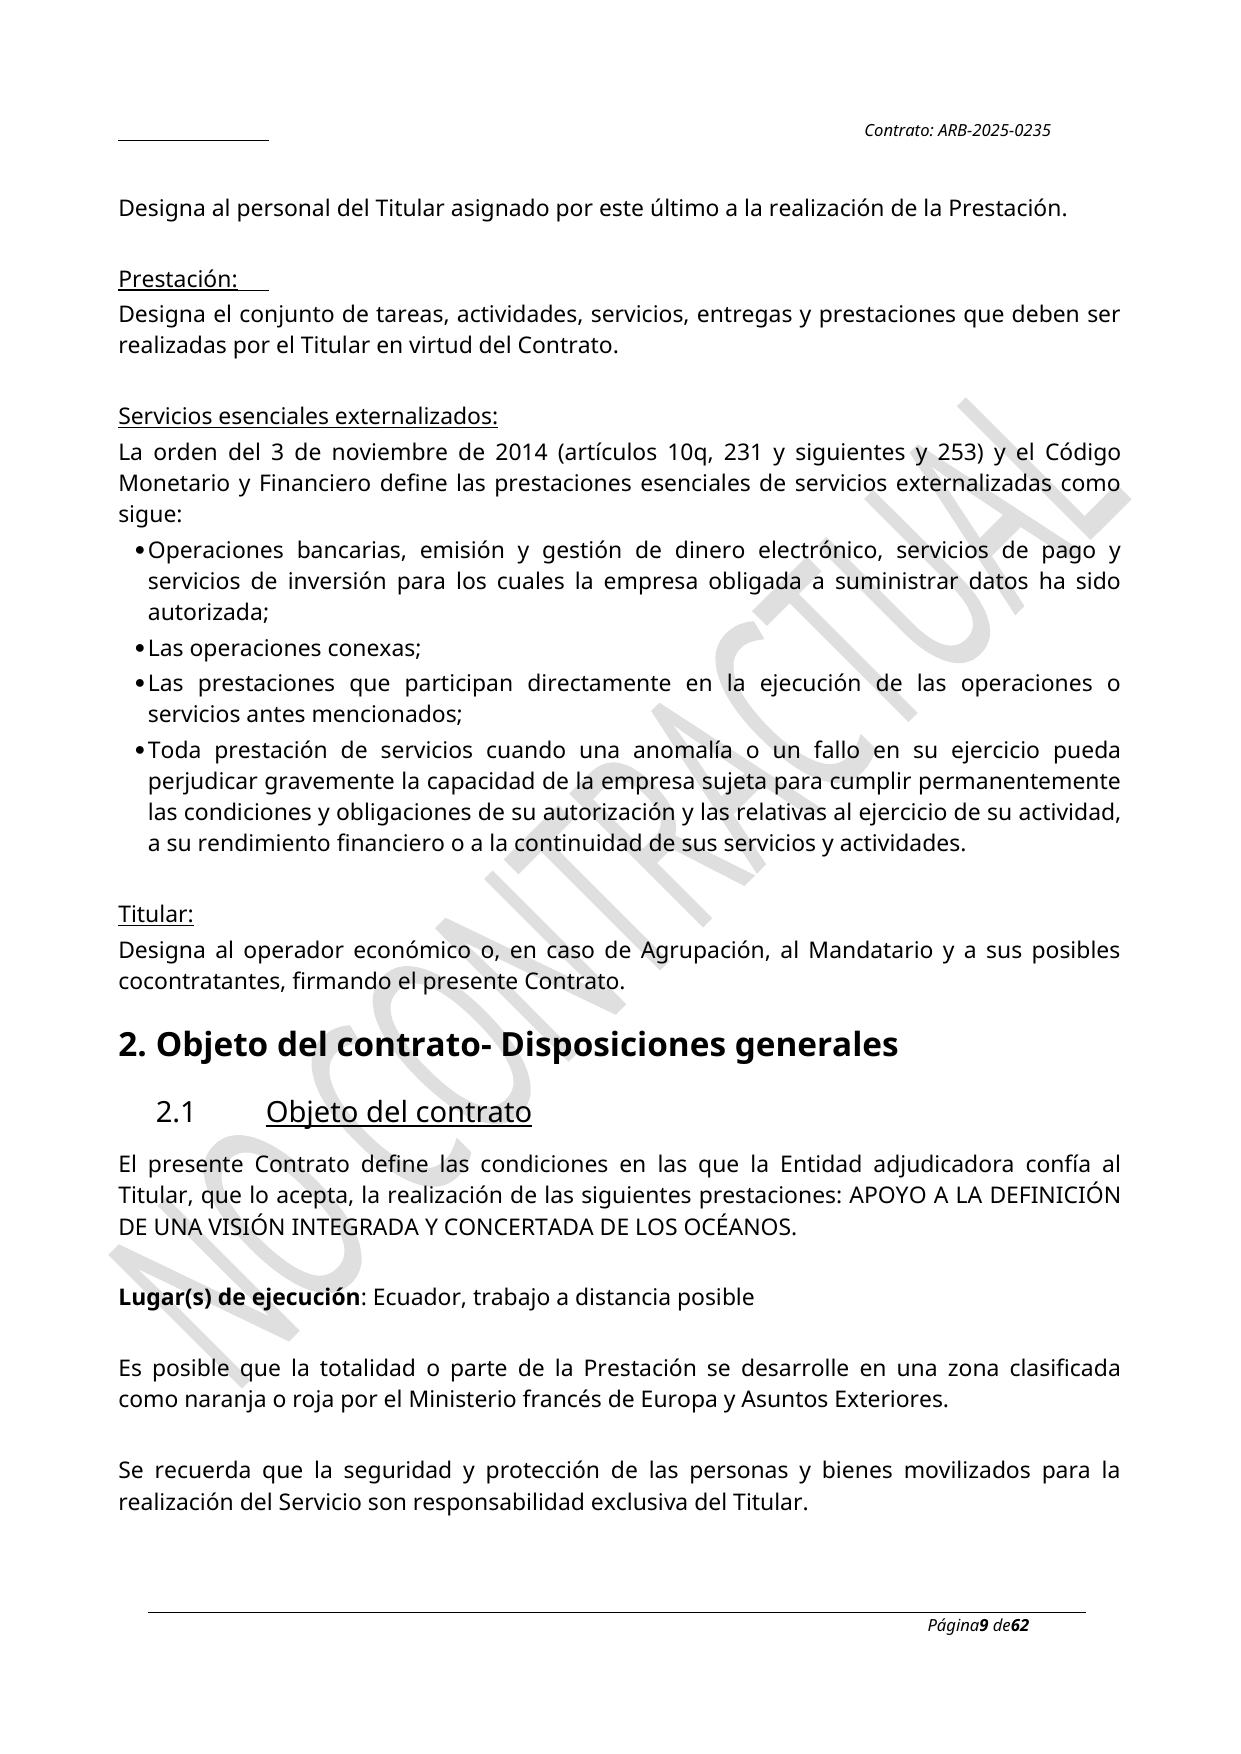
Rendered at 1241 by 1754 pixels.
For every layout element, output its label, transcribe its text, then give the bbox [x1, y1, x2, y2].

text Objeto del contrato- Disposiciones generales [118, 1021, 1122, 1067]
list Operaciones bancarias, emisión y gestión de dinero electrónico, servicios de pago y servicios de inversión para los cuales la empresa obligada a suministrar datos ha sido autorizada; [136, 534, 1122, 627]
list Las operaciones conexas; [136, 632, 1122, 663]
text Lugar(s) de ejecución: Ecuador, trabajo a distancia posible [118, 1281, 1122, 1312]
text Prestación: [118, 263, 1122, 294]
text Es posible que la totalidad o parte de la Prestación se desarrolle en una zona clasificada como naranja o roja por el Ministerio francés de Europa y Asuntos Exteriores. [118, 1352, 1122, 1414]
text Servicios esenciales externalizados: [118, 400, 1122, 432]
list Las prestaciones que participan directamente en la ejecución de las operaciones o servicios antes mencionados; [136, 667, 1122, 729]
text Designa al personal del Titular asignado por este último a la realización de la Prestación. [118, 192, 1122, 223]
text Designa el conjunto de tareas, actividades, servicios, entregas y prestaciones que deben ser realizadas por el Titular en virtud del Contrato. [118, 298, 1122, 361]
text Designa al operador económico o, en caso de Agrupación, al Mandatario y a sus posibles cocontratantes, firmando el presente Contrato. [118, 934, 1122, 996]
text Titular: [118, 898, 1122, 929]
list Toda prestación de servicios cuando una anomalía o un fallo en su ejercicio pueda perjudicar gravemente la capacidad de la empresa sujeta para cumplir permanentemente las condiciones y obligaciones de su autorización y las relativas al ejercicio de su actividad, a su rendimiento financiero o a la continuidad de sus servicios y actividades. [136, 734, 1122, 859]
text El presente Contrato define las condiciones en las que la Entidad adjudicadora confía al Titular, que lo acepta, la realización de las siguientes prestaciones: APOYO A LA DEFINICIÓN DE UNA VISIÓN INTEGRADA Y CONCERTADA DE LOS OCÉANOS. [118, 1148, 1122, 1242]
text La orden del 3 de noviembre de 2014 (artículos 10q, 231 y siguientes y 253) y el Código Monetario y Financiero define las prestaciones esenciales de servicios externalizadas como sigue: [118, 436, 1122, 529]
text Se recuerda que la seguridad y protección de las personas y bienes movilizados para la realización del Servicio son responsabilidad exclusiva del Titular. [118, 1454, 1122, 1517]
text Objeto del contrato [156, 1092, 1122, 1131]
